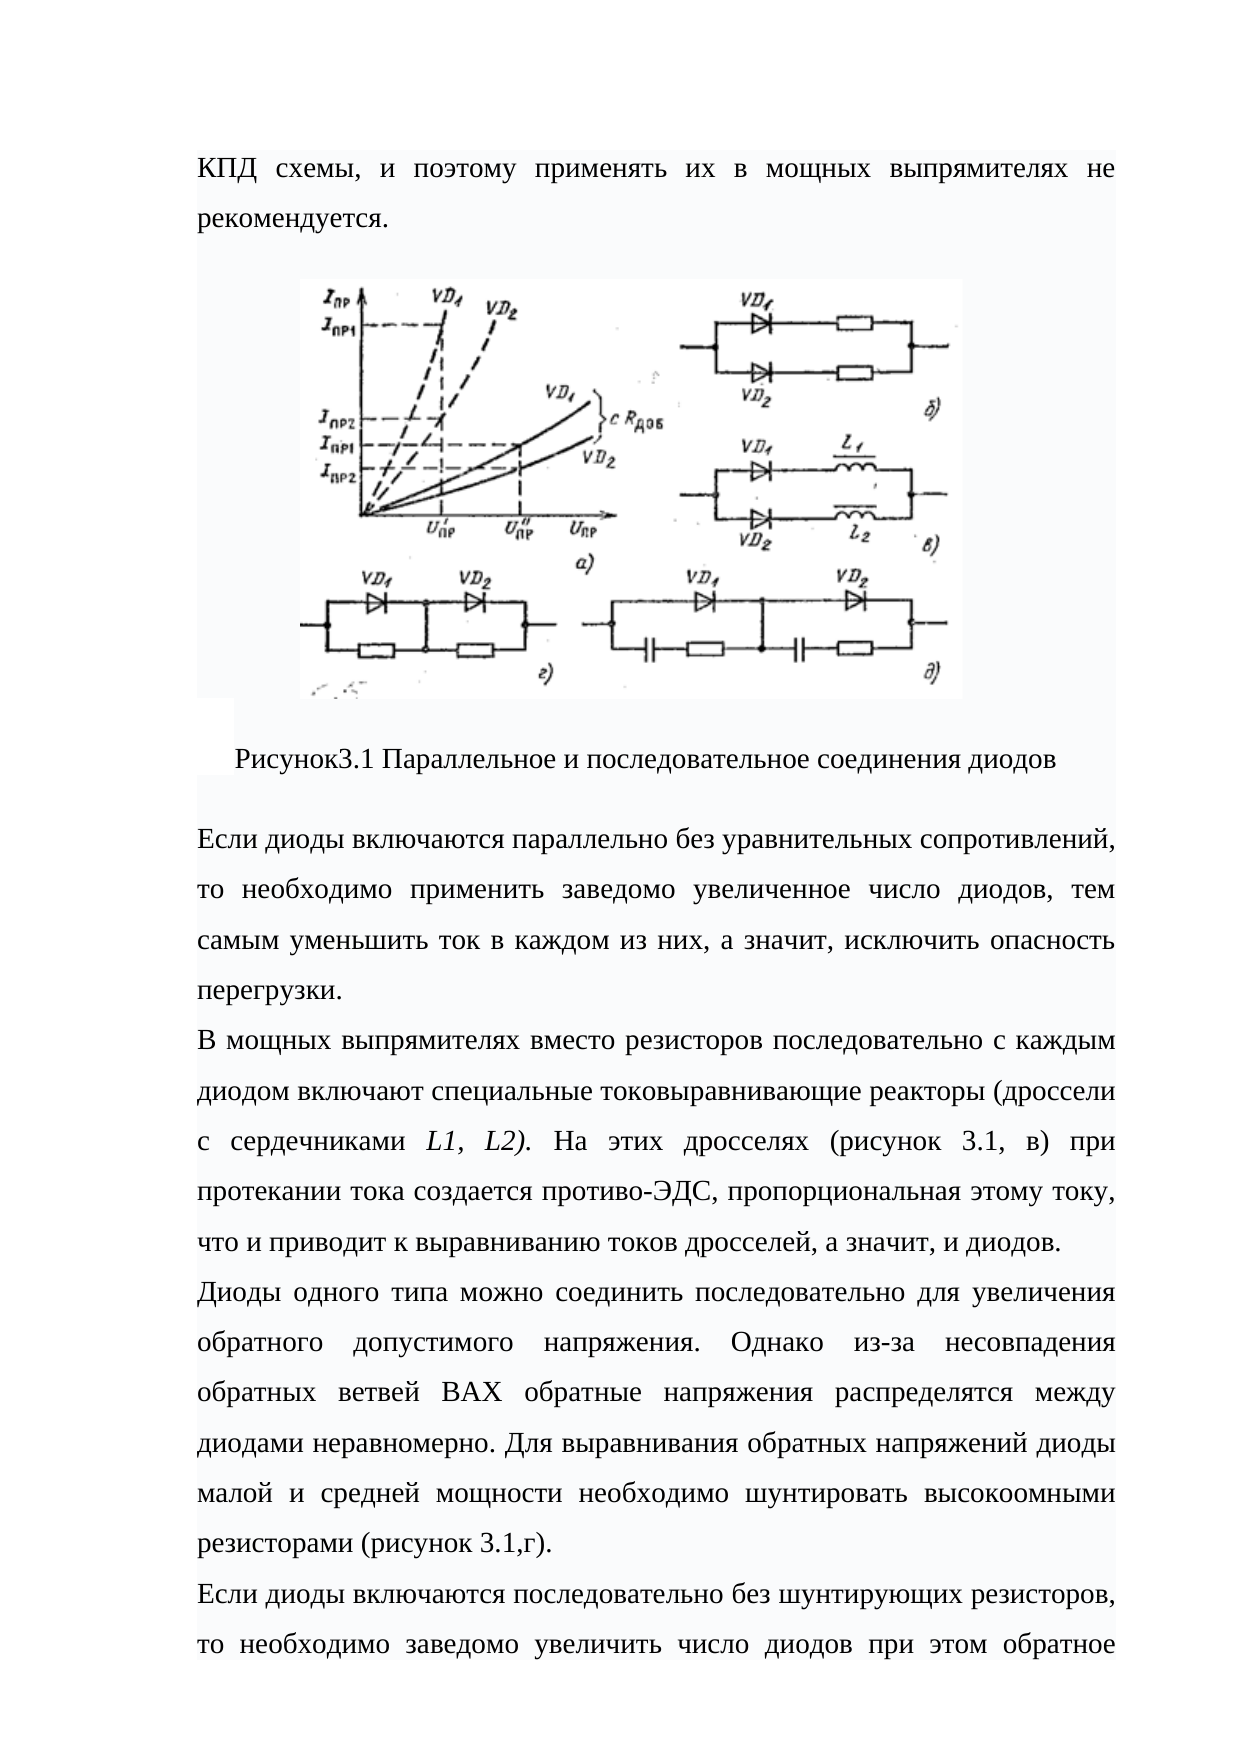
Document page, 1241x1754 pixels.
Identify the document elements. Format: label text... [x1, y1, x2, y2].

text В мощных выпрямителях вместо резисторов последовательно с каждым диодом включают специальные токовыравнивающие реакторы (дроссели с сердечниками L1, L2). На этих дросселях (рисунок 3.1, в) при протекании тока создается противо-ЭДС, пропорциональная этому току, что и приводит к выравниванию токов дросселей, а значит, и диодов. [197, 1022, 1116, 1257]
text Если диоды включаются параллельно без уравнительных сопротивлений, то необходимо применить заведомо увеличенное число диодов, тем самым уменьшить ток в каждом из них, а значит, исключить опасность перегрузки. [197, 821, 1116, 1006]
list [197, 150, 1116, 234]
list Рисунок3.1 Параллельное и последовательное соединения диодов [234, 742, 1116, 775]
text Диоды одного типа можно соединить последовательно для увеличения обратного допустимого напряжения. Однако из-за несовпадения обратных ветвей ВАХ обратные напряжения распределятся между диодами неравномерно. Для выравнивания обратных напряжений диоды малой и средней мощности необходимо шунтировать высокоомными резисторами (рисунок 3.1,г). [197, 1274, 1116, 1559]
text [197, 1576, 1116, 1660]
picture [300, 279, 963, 699]
